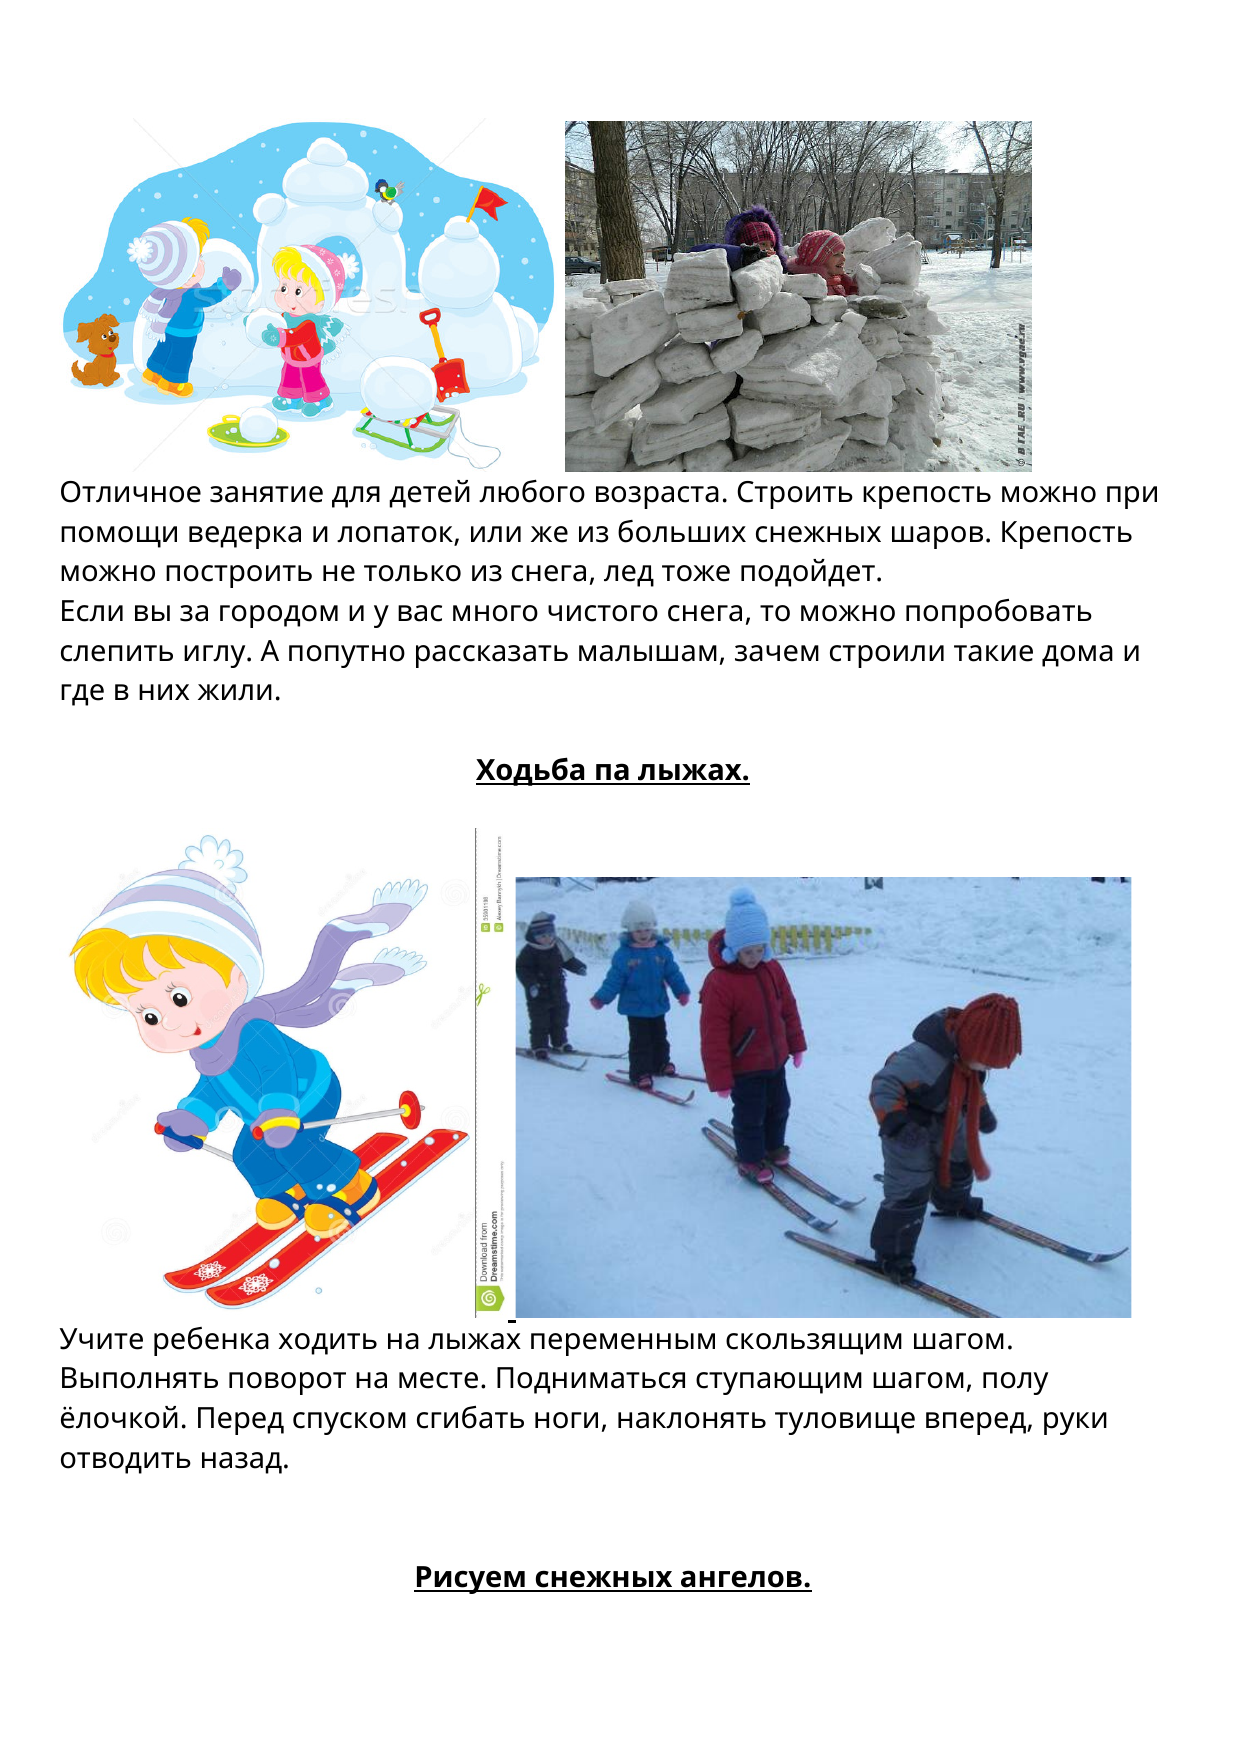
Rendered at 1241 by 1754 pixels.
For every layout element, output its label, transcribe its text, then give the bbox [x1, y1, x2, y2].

picture [565, 121, 1032, 472]
text Отличное занятие для детей любого возраста. Строить крепость можно при помощи ведерка и лопаток, или же из больших снежных шаров. Крепость можно построить не только из снега, лед тоже подойдет. [59, 471, 1167, 590]
text Ходьба па лыжах. [59, 749, 1167, 789]
picture [515, 877, 1132, 1318]
text Если вы за городом и у вас много чистого снега, то можно попробовать слепить иглу. А попутно рассказать малышам, зачем строили такие дома и где в них жили. [59, 590, 1167, 709]
text Рисуем снежных ангелов. [59, 1556, 1167, 1596]
picture [59, 118, 558, 472]
text Учите ребенка ходить на лыжах переменным скользящим шагом. Выполнять поворот на месте. Подниматься ступающим шагом, полу ёлочкой. Перед спуском сгибать ноги, наклонять туловище вперед, руки отводить назад. [59, 1318, 1167, 1477]
picture [59, 828, 508, 1318]
